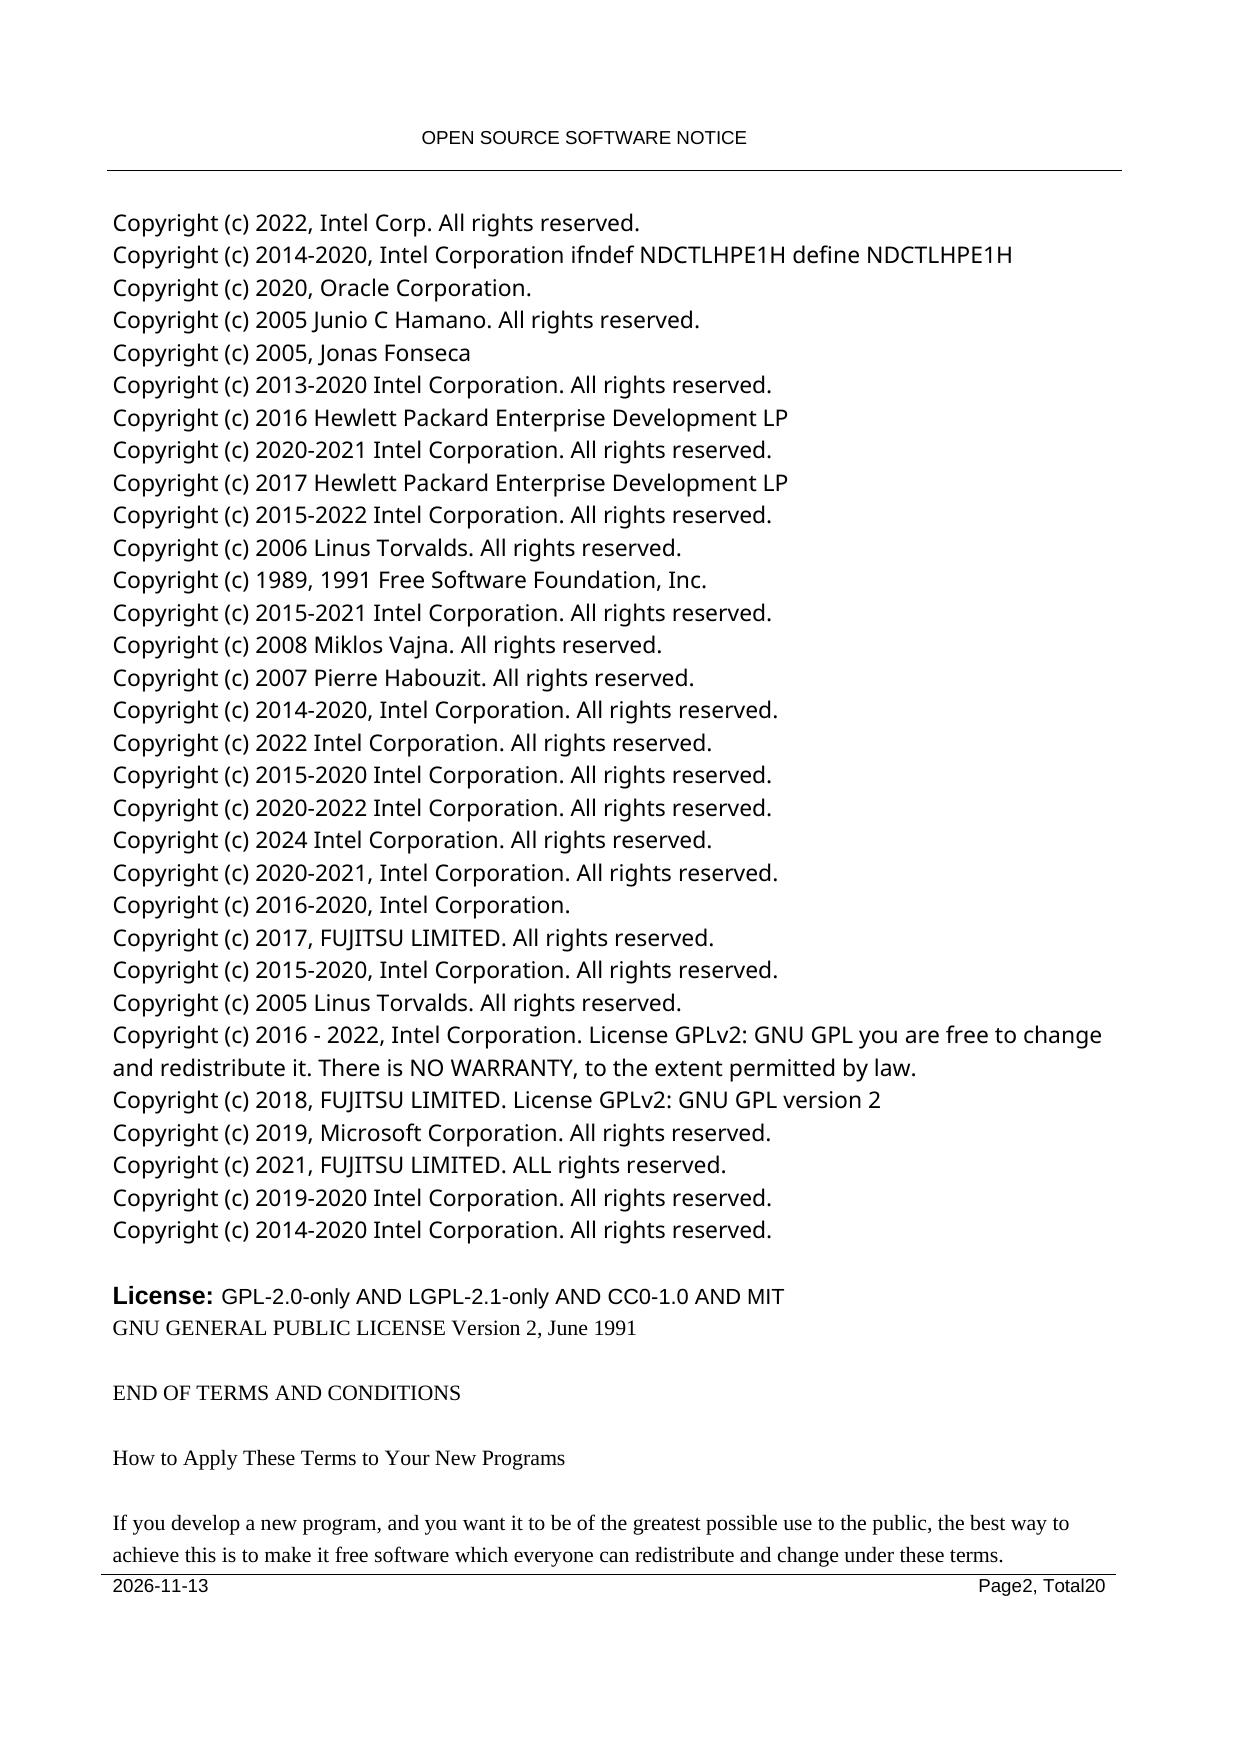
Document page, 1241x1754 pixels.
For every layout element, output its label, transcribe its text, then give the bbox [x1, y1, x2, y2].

text License: GPL-2.0-only AND LGPL-2.1-only AND CC0-1.0 AND MIT [112, 1279, 1128, 1311]
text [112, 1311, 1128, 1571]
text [112, 206, 1128, 1279]
